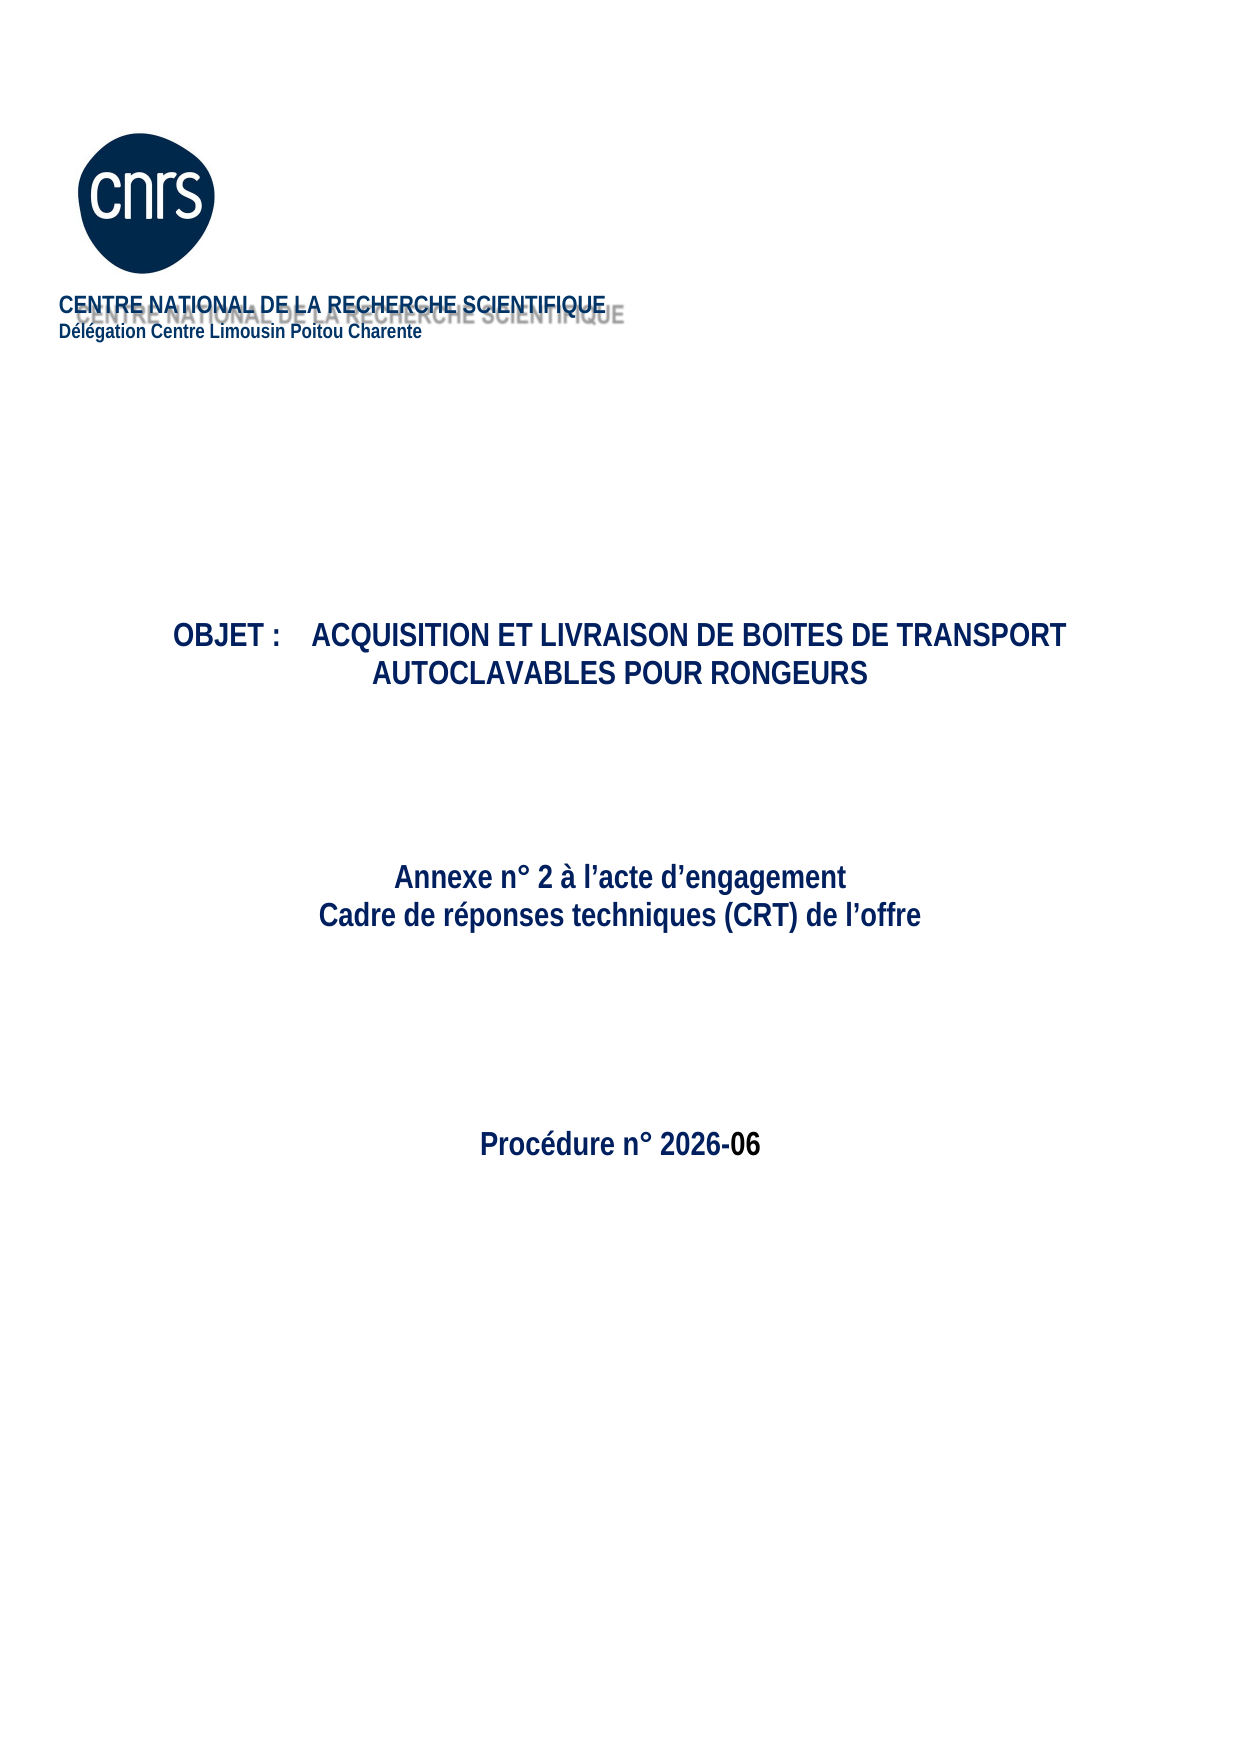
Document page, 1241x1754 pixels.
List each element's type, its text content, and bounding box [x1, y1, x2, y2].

picture [58, 289, 642, 347]
subtitle OBJET : ACQUISITION ET LIVRAISON DE BOITES DE TRANSPORT AUTOCLAVABLES POUR RONGEURS [62, 615, 1178, 691]
text Annexe n° 2 à l’acte d’engagement Cadre de réponses techniques (CRT) de l’offre [318, 857, 923, 933]
text Procédure n° 2026-06 [62, 1124, 1178, 1163]
picture [75, 131, 217, 275]
